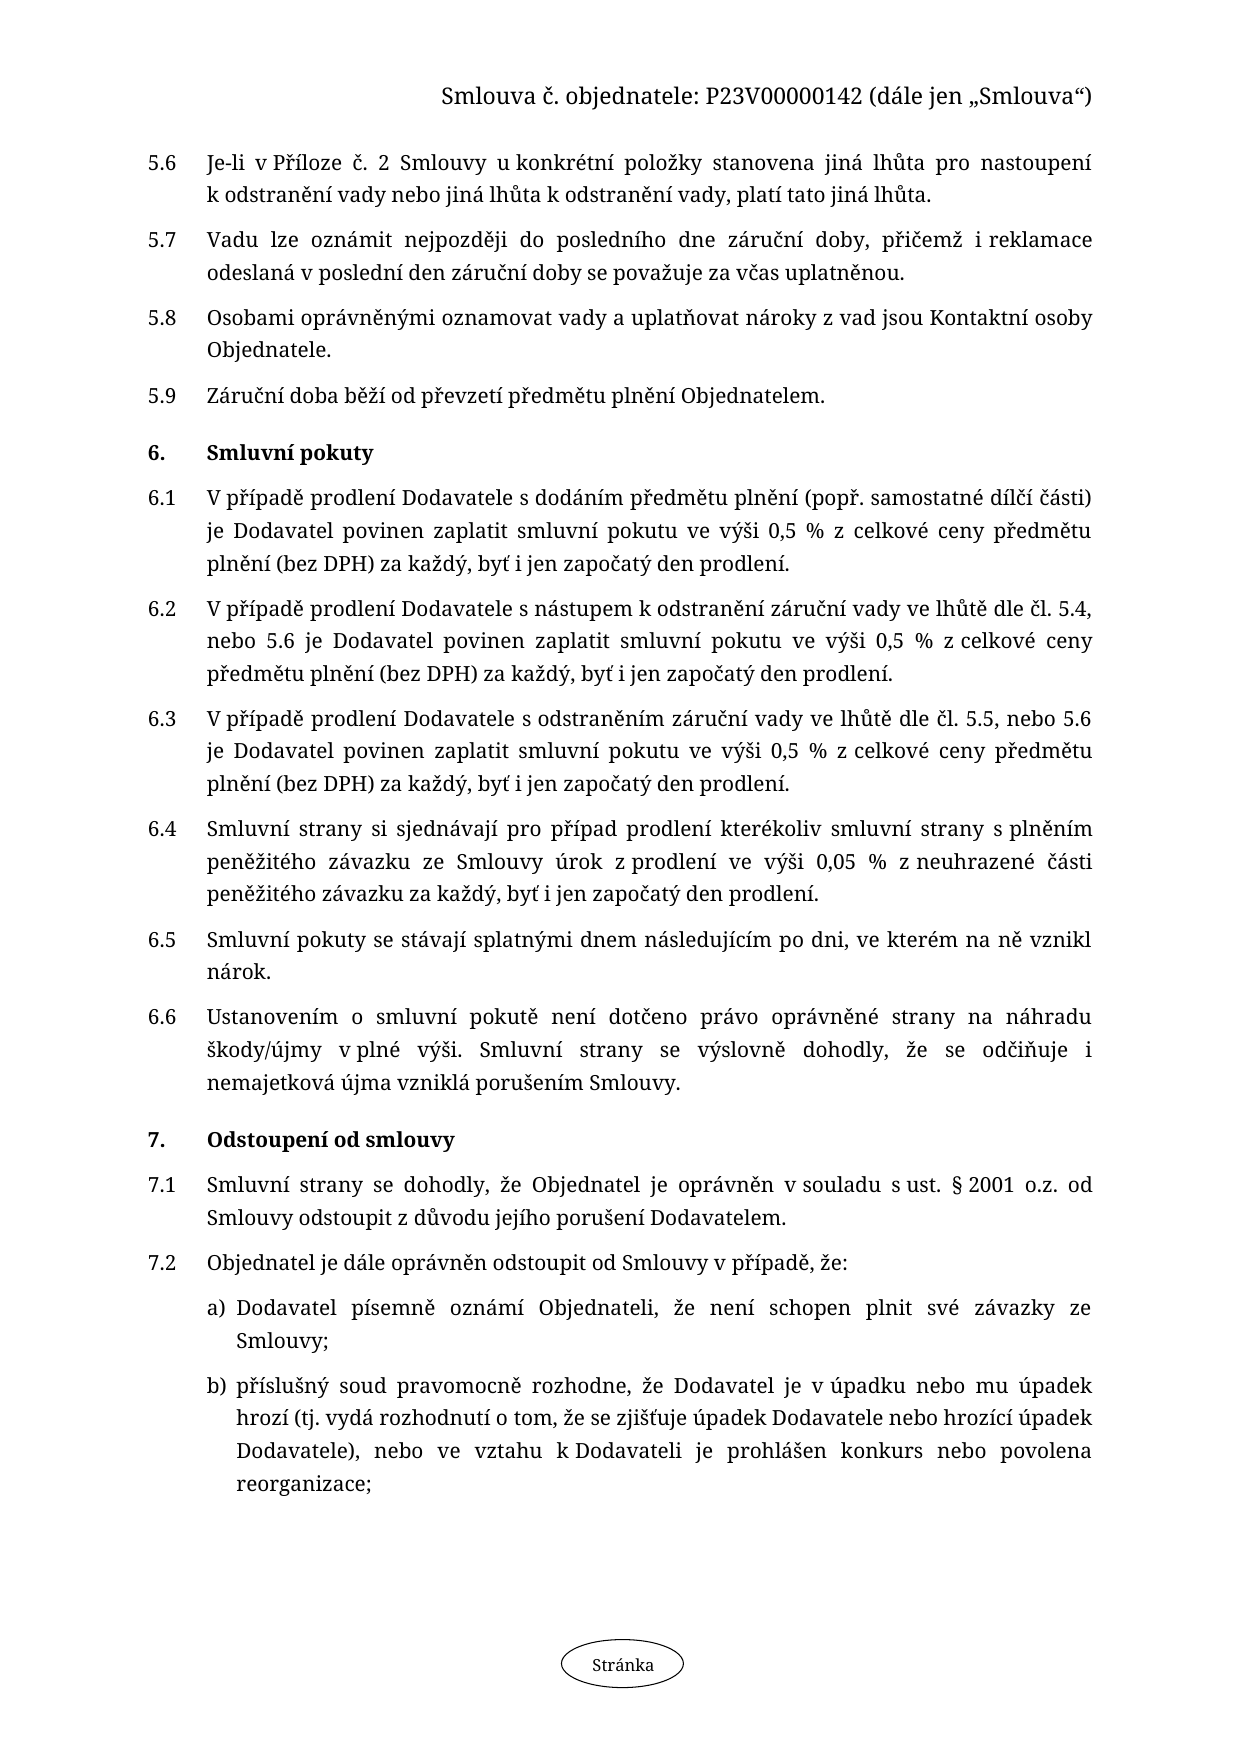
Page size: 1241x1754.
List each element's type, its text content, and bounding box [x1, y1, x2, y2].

list Smluvní pokuty [148, 438, 1093, 467]
list Smluvní strany si sjednávají pro případ prodlení kterékoliv smluvní strany s plněním peněžitého závazku ze Smlouvy úrok z prodlení ve výši 0,05 % z neuhrazené části peněžitého závazku za každý, byť i jen započatý den prodlení. [148, 814, 1093, 908]
list Objednatel je dále oprávněn odstoupit od Smlouvy v případě, že: [148, 1248, 1093, 1276]
list Ustanovením o smluvní pokutě není dotčeno právo oprávněné strany na náhradu škody/újmy v plné výši. Smluvní strany se výslovně dohodly, že se odčiňuje i nemajetková újma vzniklá porušením Smlouvy. [148, 1002, 1093, 1096]
list Smluvní pokuty se stávají splatnými dnem následujícím po dni, ve kterém na ně vznikl nárok. [148, 925, 1093, 986]
list příslušný soud pravomocně rozhodne, že Dodavatel je v úpadku nebo mu úpadek hrozí (tj. vydá rozhodnutí o tom, že se zjišťuje úpadek Dodavatele nebo hrozící úpadek Dodavatele), nebo ve vztahu k Dodavateli je prohlášen konkurs nebo povolena reorganizace; [207, 1371, 1093, 1497]
list Je-li v Příloze č. 2 Smlouvy u konkrétní položky stanovena jiná lhůta pro nastoupení k odstranění vady nebo jiná lhůta k odstranění vady, platí tato jiná lhůta. [148, 148, 1093, 209]
list Záruční doba běží od převzetí předmětu plnění Objednatelem. [148, 381, 1093, 409]
list V případě prodlení Dodavatele s dodáním předmětu plnění (popř. samostatné dílčí části) je Dodavatel povinen zaplatit smluvní pokutu ve výši 0,5 % z celkové ceny předmětu plnění (bez DPH) za každý, byť i jen započatý den prodlení. [148, 483, 1093, 577]
list V případě prodlení Dodavatele s odstraněním záruční vady ve lhůtě dle čl. 5.5, nebo 5.6 je Dodavatel povinen zaplatit smluvní pokutu ve výši 0,5 % z celkové ceny předmětu plnění (bez DPH) za každý, byť i jen započatý den prodlení. [148, 704, 1093, 798]
list Smluvní strany se dohodly, že Objednatel je oprávněn v souladu s ust. § 2001 o.z. od Smlouvy odstoupit z důvodu jejího porušení Dodavatelem. [148, 1170, 1093, 1231]
list Odstoupení od smlouvy [148, 1125, 1093, 1154]
list Dodavatel písemně oznámí Objednateli, že není schopen plnit své závazky ze Smlouvy; [207, 1293, 1093, 1354]
list Osobami oprávněnými oznamovat vady a uplatňovat nároky z vad jsou Kontaktní osoby Objednatele. [148, 303, 1093, 364]
list V případě prodlení Dodavatele s nástupem k odstranění záruční vady ve lhůtě dle čl. 5.4, nebo 5.6 je Dodavatel povinen zaplatit smluvní pokutu ve výši 0,5 % z celkové ceny předmětu plnění (bez DPH) za každý, byť i jen započatý den prodlení. [148, 594, 1093, 687]
list Vadu lze oznámit nejpozději do posledního dne záruční doby, přičemž i reklamace odeslaná v poslední den záruční doby se považuje za včas uplatněnou. [148, 225, 1093, 286]
